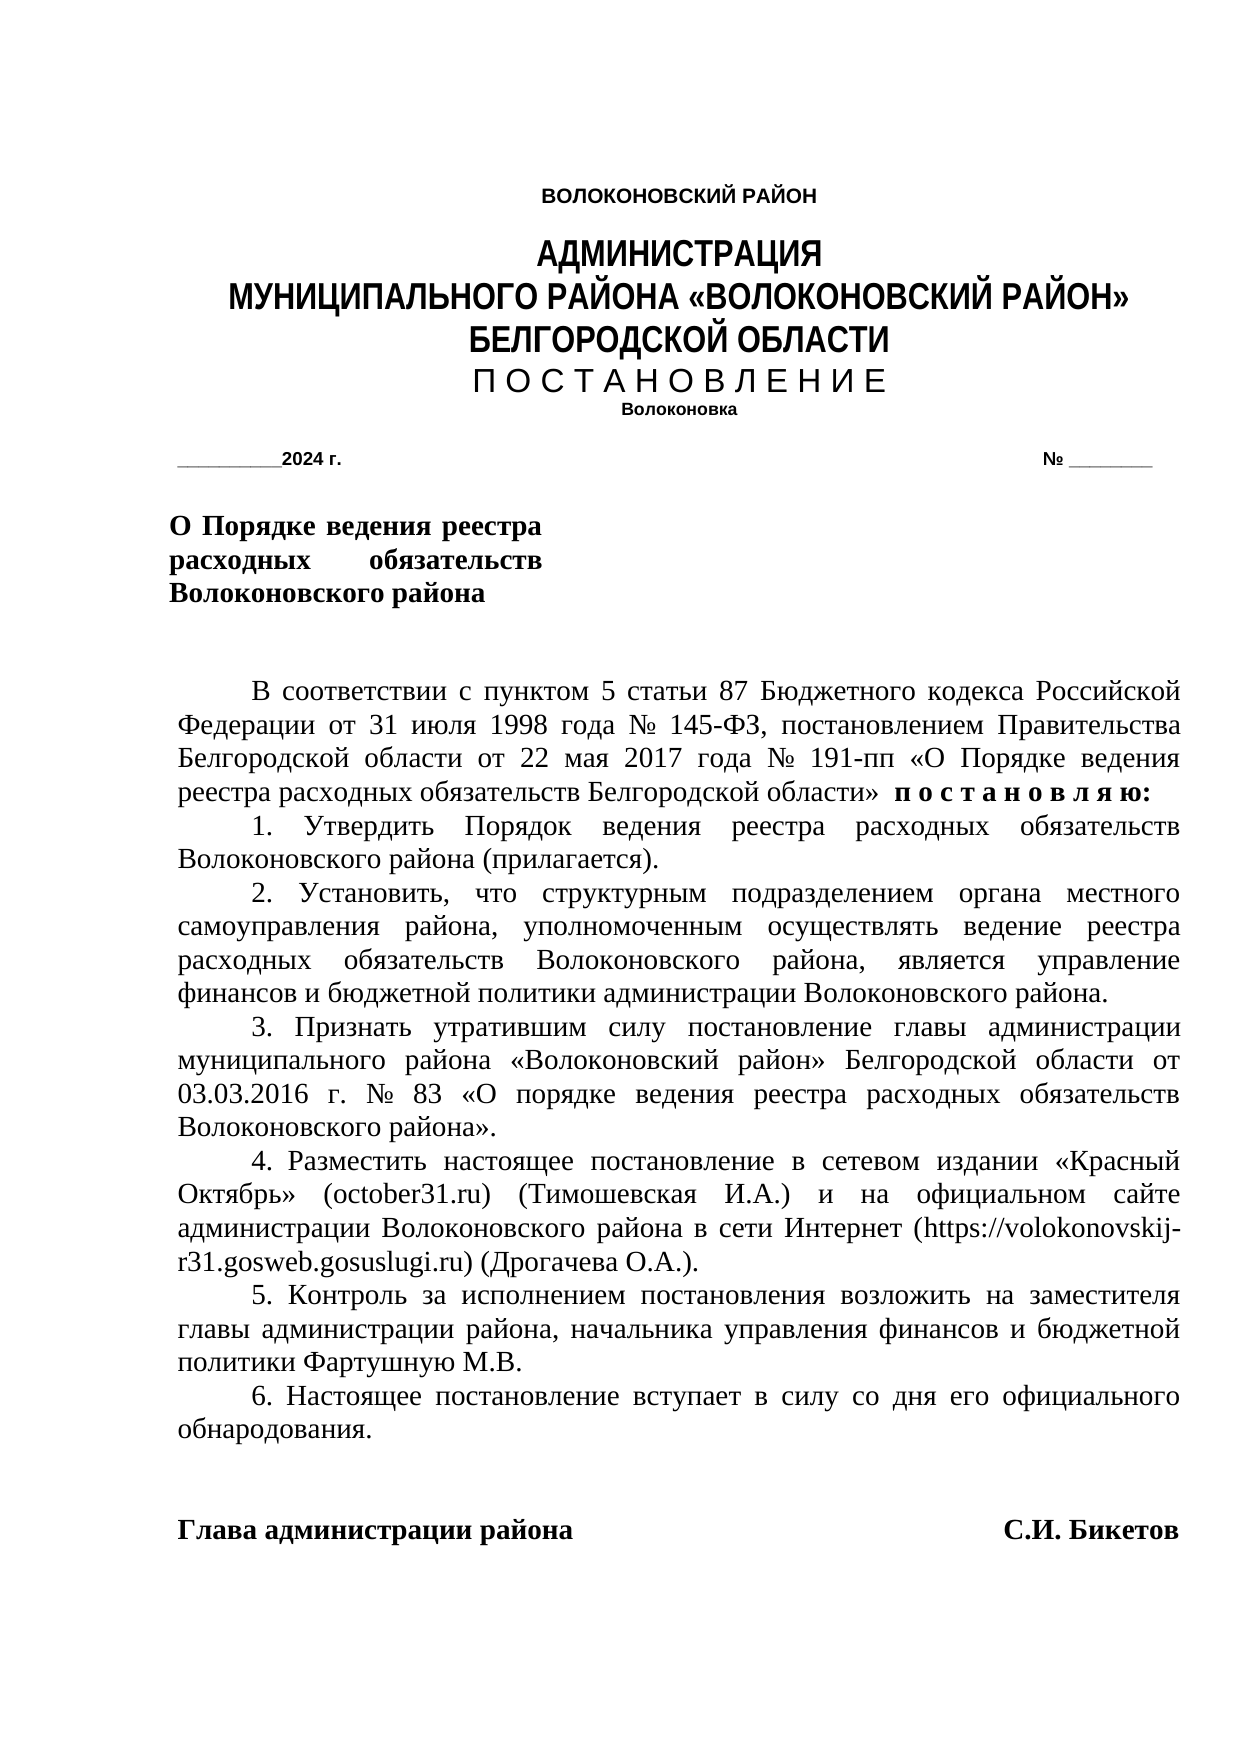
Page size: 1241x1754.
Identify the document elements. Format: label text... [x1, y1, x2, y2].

text 4. Разместить настоящее постановление в сетевом издании «Красный Октябрь» (october31.ru) (Тимошевская И.А.) и на официальном сайте администрации Волоконовского района в сети Интернет (https://volokonovskij-r31.gosweb.gosuslugi.ru) (Дрогачева О.А.). [177, 1143, 1181, 1277]
text В соответствии с пунктом 5 статьи 87 Бюджетного кодекса Российской Федерации от 31 июля 1998 года № 145-ФЗ, постановлением Правительства Белгородской области от 22 мая 2017 года № 191-пп «О Порядке ведения реестра расходных обязательств Белгородской области» п о с т а н о в л я ю: [177, 673, 1181, 808]
text 2. Установить, что структурным подразделением органа местного самоуправления района, уполномоченным осуществлять ведение реестра расходных обязательств Волоконовского района, является управление финансов и бюджетной политики администрации Волоконовского района. [177, 875, 1181, 1009]
text Волоконовка [177, 399, 1181, 419]
text Глава администрации района С.И. Бикетов [177, 1512, 1181, 1546]
text МУНИЦИПАЛЬНОГО РАЙОНА «ВОЛОКОНОВСКИЙ РАЙОН» [177, 274, 1181, 318]
text __________2024 г. № ________ [177, 448, 1181, 470]
text 1. Утвердить Порядок ведения реестра расходных обязательств Волоконовского района (прилагается). [177, 808, 1181, 875]
text 6. Настоящее постановление вступает в силу со дня его официального обнародования. [177, 1378, 1181, 1445]
text О Порядке ведения реестра расходных обязательств Волоконовского района [169, 508, 542, 609]
text ВОЛОКОНОВСКИЙ РАЙОН [177, 184, 1181, 208]
text АДМИНИСТРАЦИЯ [177, 232, 1181, 274]
text 3. Признать утратившим силу постановление главы администрации муниципального района «Волоконовский район» Белгородской области от 03.03.2016 г. № 83 «О порядке ведения реестра расходных обязательств Волоконовского района». [177, 1009, 1181, 1143]
text 5. Контроль за исполнением постановления возложить на заместителя главы администрации района, начальника управления финансов и бюджетной политики Фартушную М.В. [177, 1277, 1181, 1378]
text П о с т а н о в л е н и е [177, 361, 1181, 399]
text БЕЛГОРОДСКОЙ ОБЛАСТИ [177, 318, 1181, 361]
